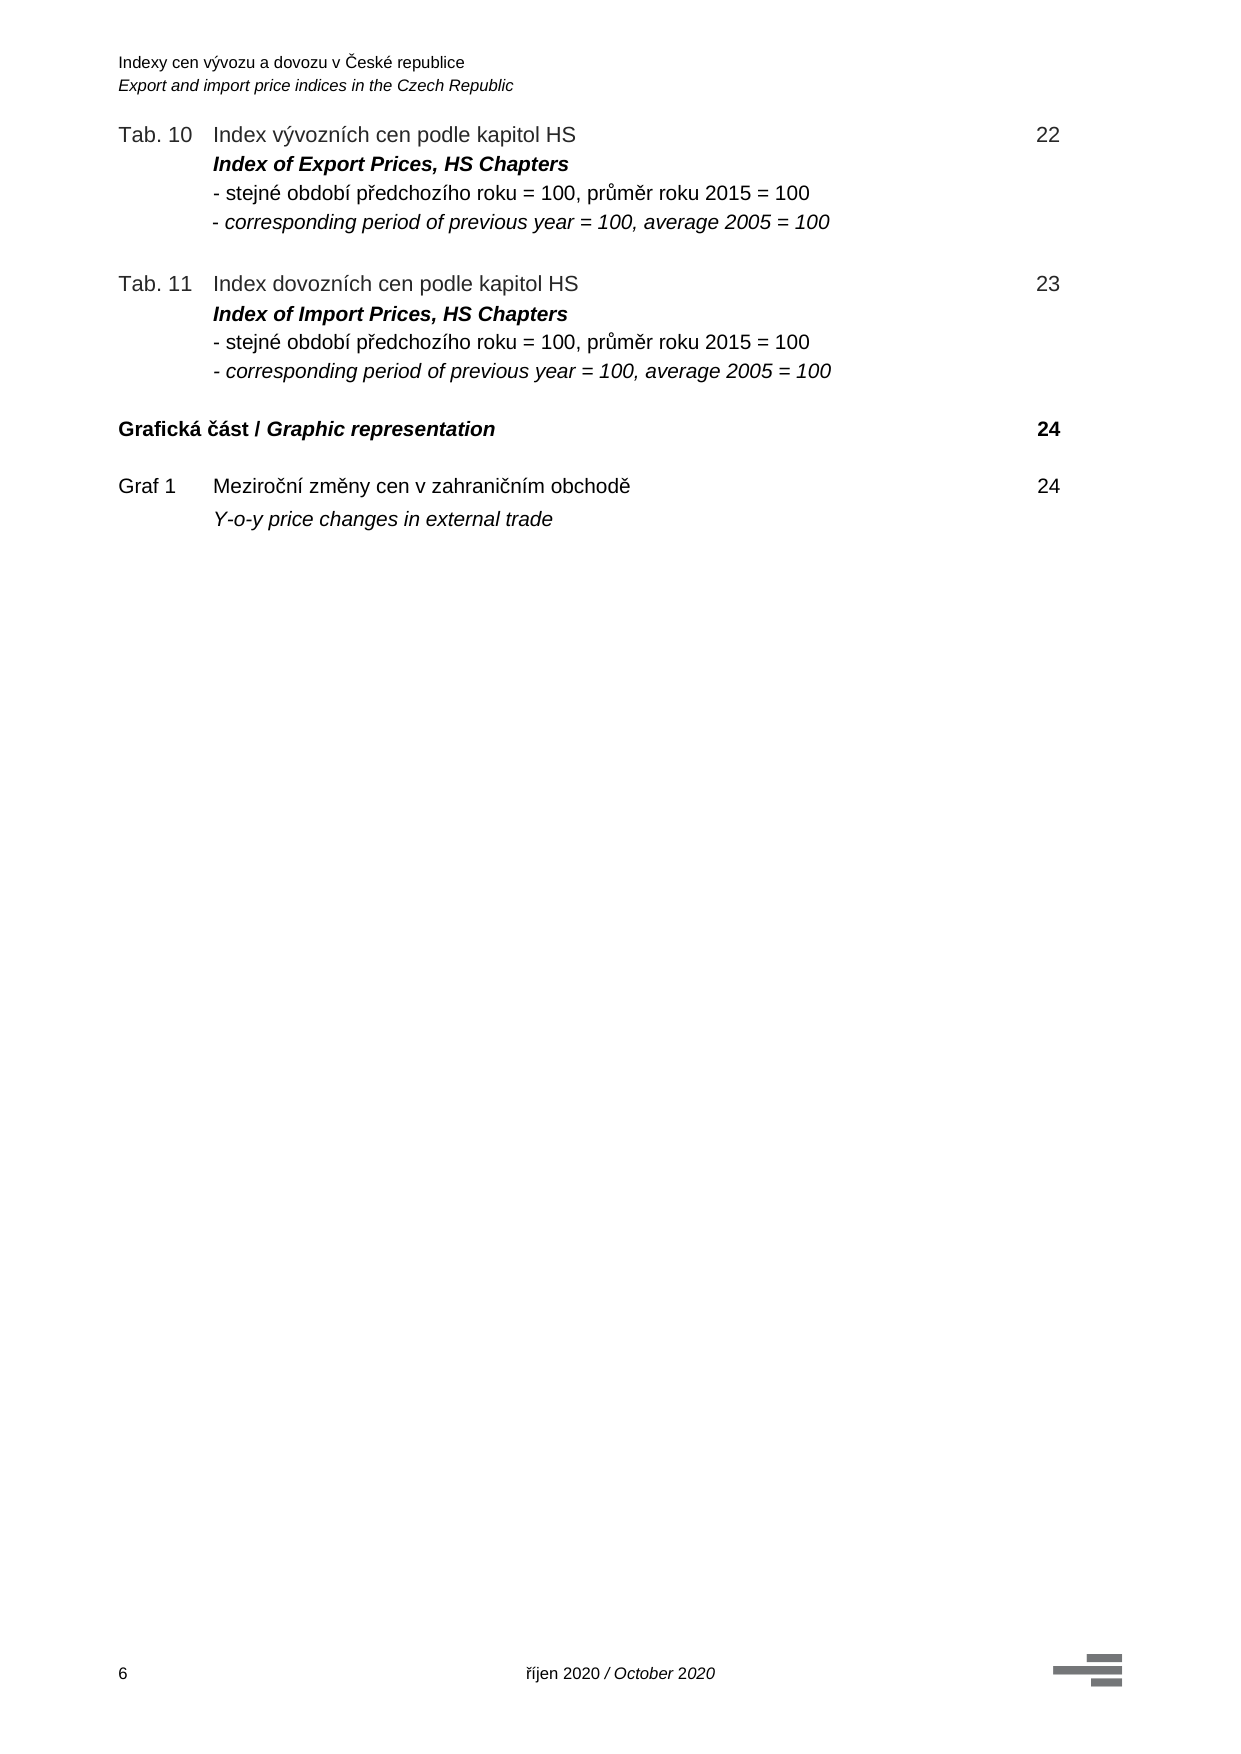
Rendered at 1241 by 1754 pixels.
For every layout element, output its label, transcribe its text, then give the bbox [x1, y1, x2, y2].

subtitle Y-o-y price changes in external trade [118, 507, 1122, 531]
subtitle Tab. 10 Index vývozních cen podle kapitol HS 22 [118, 122, 1122, 147]
text Graf 1 Meziroční změny cen v zahraničním obchodě 24 [118, 474, 1122, 498]
subtitle Tab. 11 Index dovozních cen podle kapitol HS 23 [118, 271, 1122, 296]
subtitle Index of Export Prices, HS Chapters [118, 152, 1122, 176]
subtitle - stejné období předchozího roku = 100, průměr roku 2015 = 100 [118, 181, 1122, 205]
picture [1052, 1653, 1123, 1687]
text - stejné období předchozího roku = 100, průměr roku 2015 = 100 [118, 330, 1122, 354]
subtitle - corresponding period of previous year = 100, average 2005 = 100 [212, 209, 1122, 233]
subtitle Index of Import Prices, HS Chapters [118, 301, 1122, 325]
text Grafická část / Graphic representation 24 [118, 416, 1122, 440]
text - corresponding period of previous year = 100, average 2005 = 100 [118, 359, 1122, 383]
